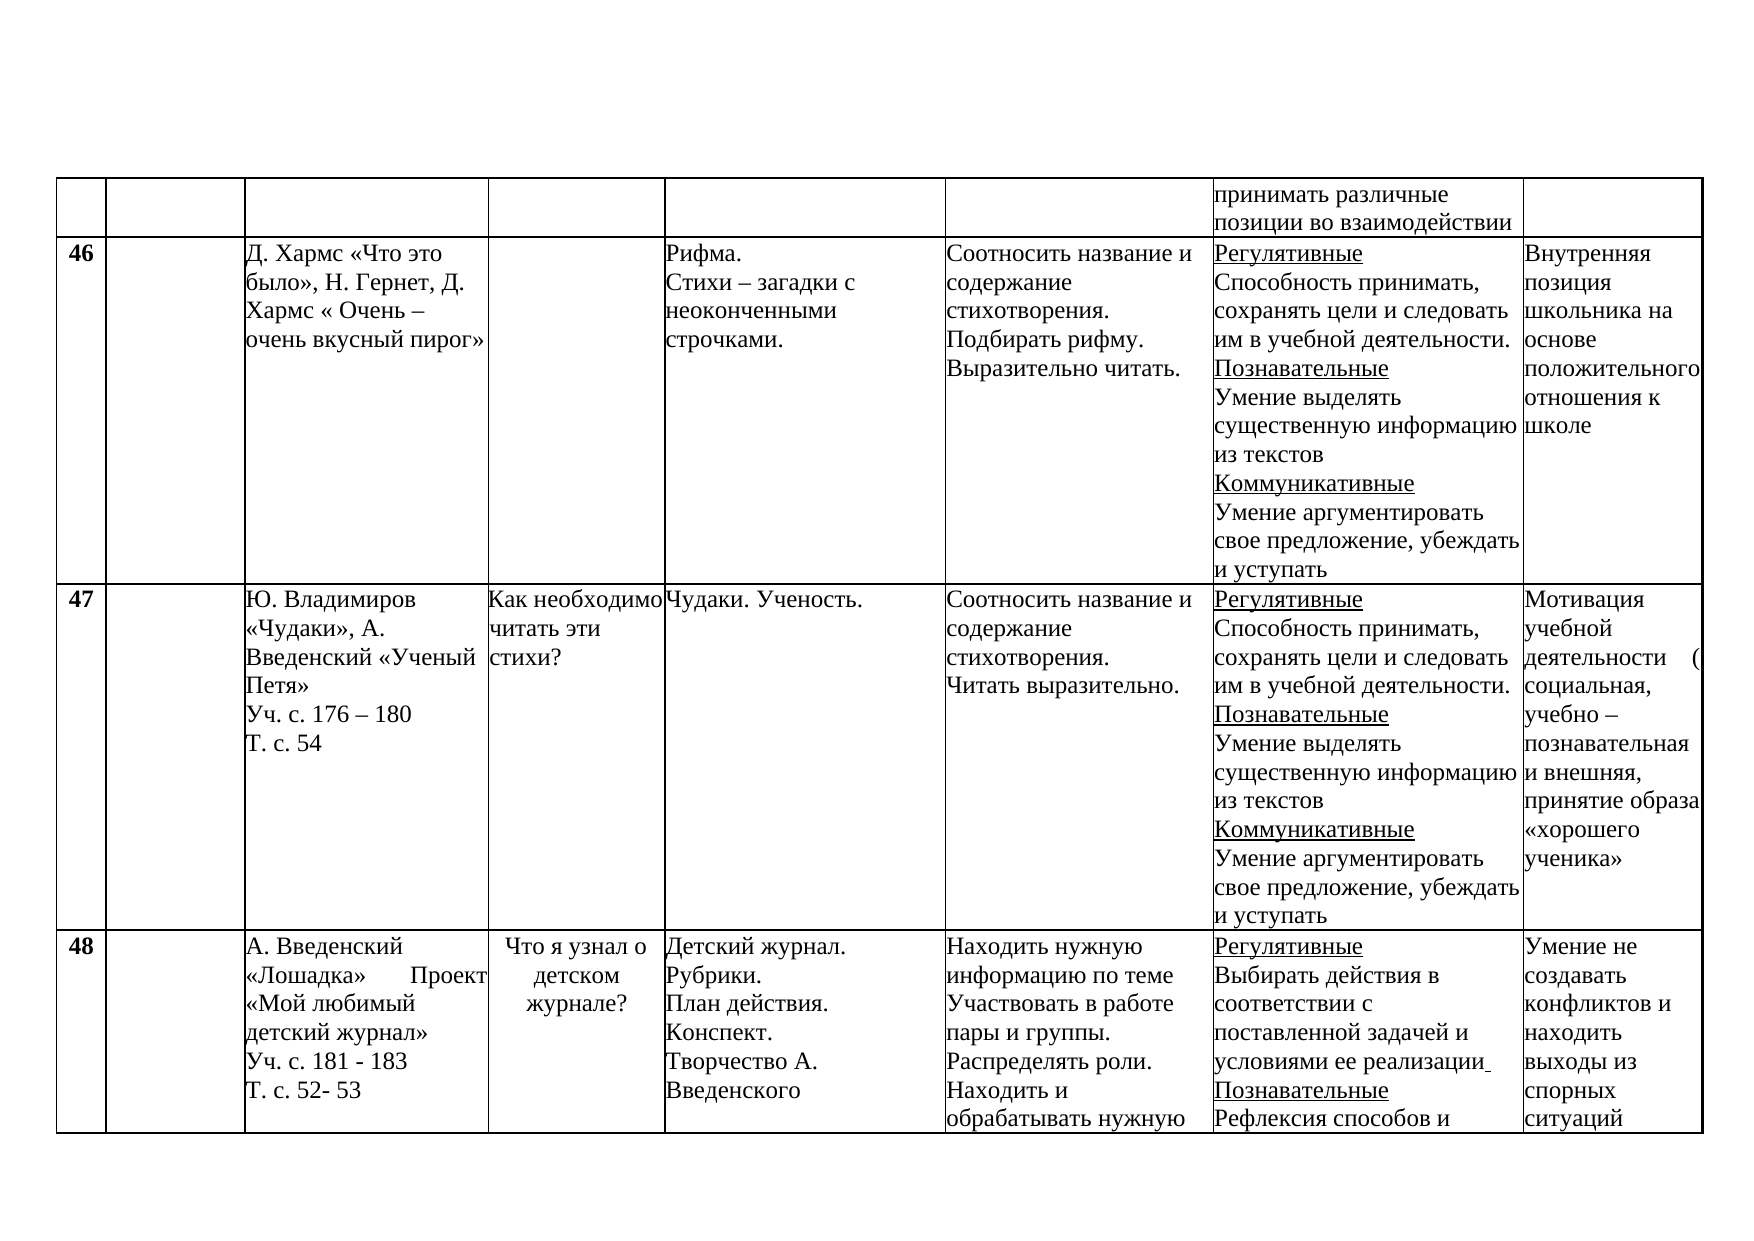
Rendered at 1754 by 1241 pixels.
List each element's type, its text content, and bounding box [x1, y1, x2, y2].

table_cell Ю. Владимиров «Чудаки», А. Введенский «Ученый Петя» Уч. с. 176 – 180 Т. с. 54 [246, 585, 488, 929]
table_cell Внутренняя позиция школьника на основе положительного отношения к школе [1524, 238, 1701, 583]
table_cell 46 [57, 238, 105, 583]
table_cell [107, 238, 244, 583]
table_cell [107, 931, 244, 1132]
table_cell [107, 585, 244, 929]
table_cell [246, 931, 488, 1132]
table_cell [946, 931, 1213, 1132]
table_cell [666, 179, 945, 236]
table_cell 47 [57, 585, 105, 929]
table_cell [1214, 931, 1523, 1132]
table_cell Чудаки. Ученость. [666, 585, 945, 929]
table_cell Регулятивные Способность принимать, сохранять цели и следовать им в учебной деятельности. Познавательные Умение выделять существенную информацию из текстов Коммуникативные Умение аргументировать свое предложение, убеждать и уступать [1214, 585, 1523, 929]
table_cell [246, 179, 488, 236]
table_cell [489, 179, 664, 236]
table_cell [1214, 179, 1523, 236]
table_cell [666, 931, 945, 1132]
table_cell Рифма. Стихи – загадки с неоконченными строчками. [666, 238, 945, 583]
table_cell 48 [57, 931, 105, 1132]
table_cell Регулятивные Способность принимать, сохранять цели и следовать им в учебной деятельности. Познавательные Умение выделять существенную информацию из текстов Коммуникативные Умение аргументировать свое предложение, убеждать и уступать [1214, 238, 1523, 583]
table_cell Соотносить название и содержание стихотворения. Читать выразительно. [946, 585, 1213, 929]
table_cell Соотносить название и содержание стихотворения. Подбирать рифму. Выразительно читать. [946, 238, 1213, 583]
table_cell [1524, 931, 1701, 1132]
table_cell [1524, 179, 1701, 236]
table_cell Мотивация учебной деятельности ( социальная, учебно – познавательнаяи внешняя, принятие образа «хорошего ученика» [1524, 585, 1701, 929]
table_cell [489, 931, 664, 1132]
table_cell 45 [57, 179, 105, 236]
table_cell [107, 179, 244, 236]
table_cell Как необходимо читать эти стихи? [489, 585, 664, 929]
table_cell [946, 179, 1213, 236]
table_cell [489, 238, 664, 583]
table_cell Д. Хармс «Что это было», Н. Гернет, Д. Хармс « Очень – очень вкусный пирог» [246, 238, 488, 583]
